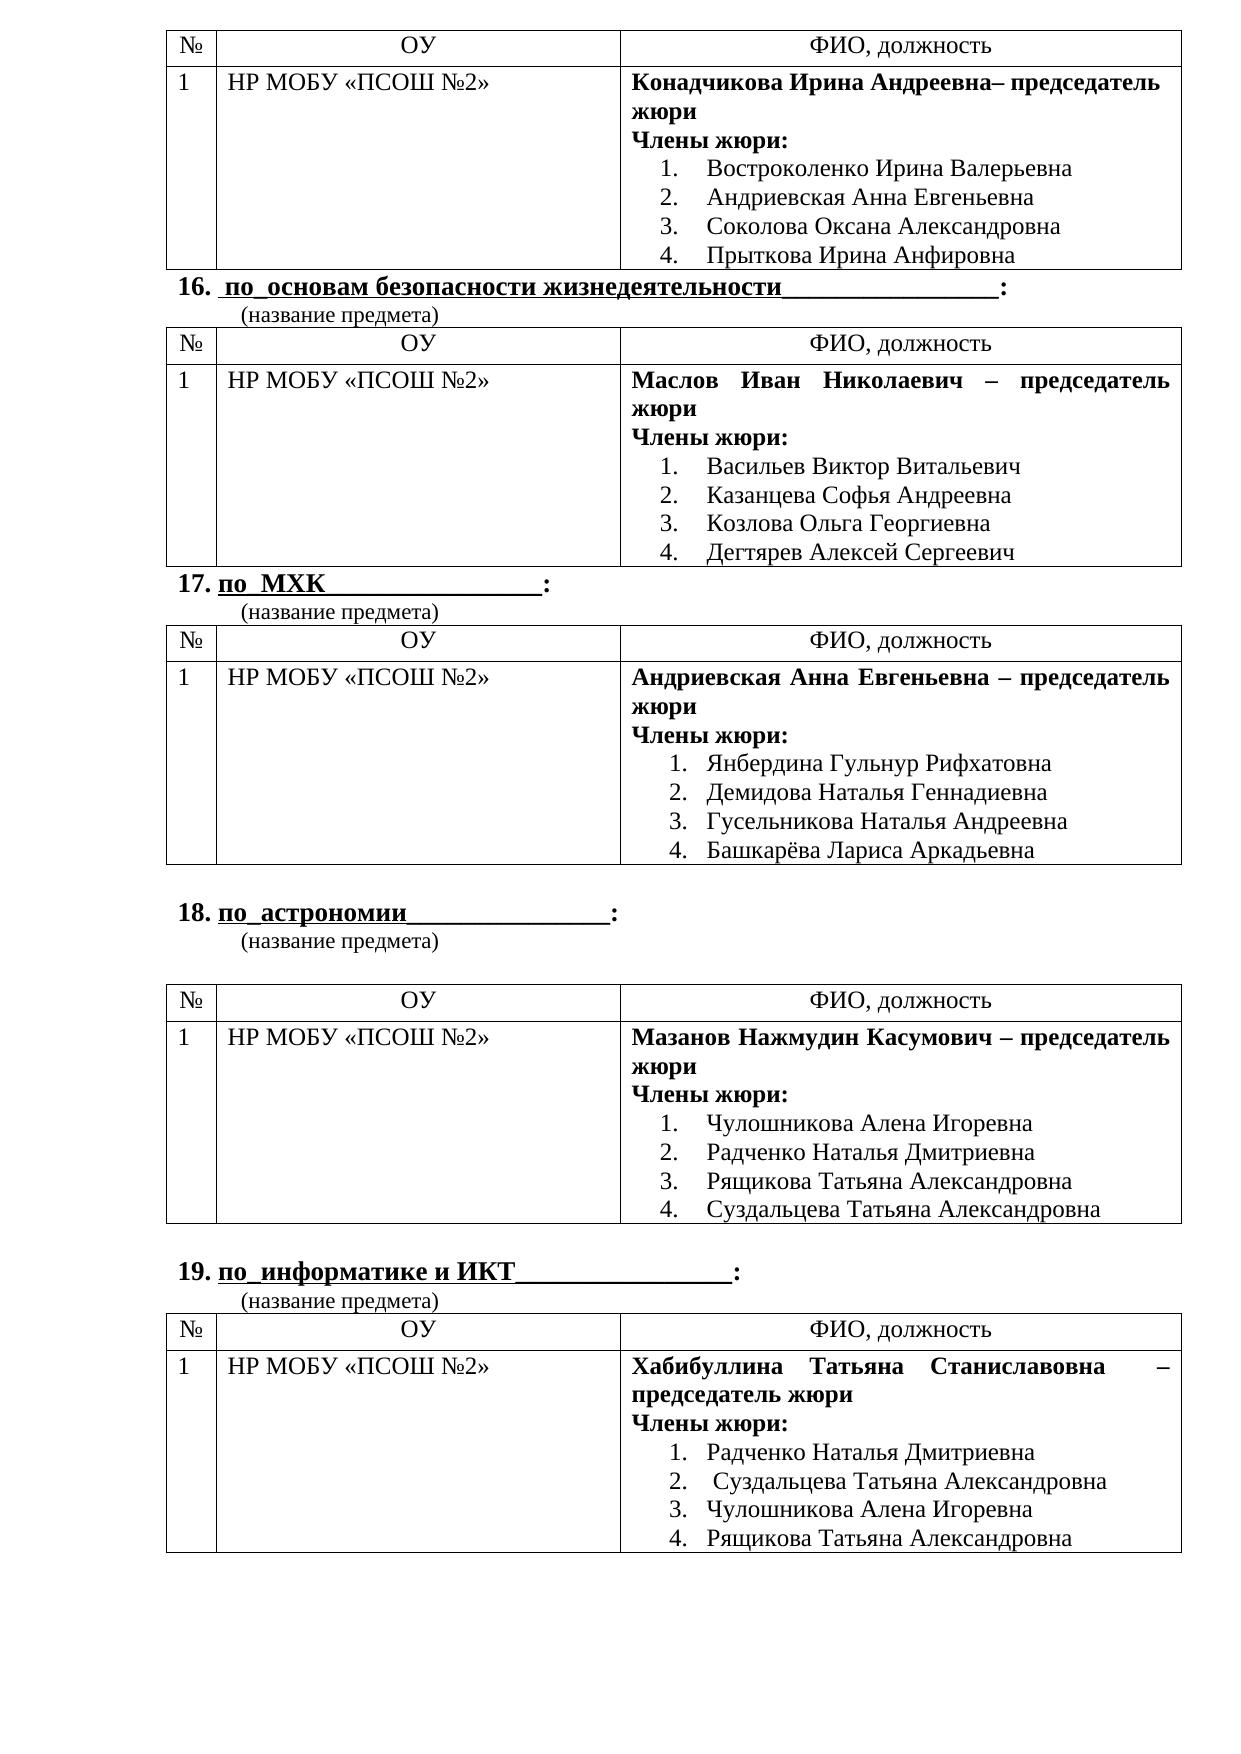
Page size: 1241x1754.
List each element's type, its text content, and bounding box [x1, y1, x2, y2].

table_header ОУ [217, 328, 620, 364]
table_header ФИО, должность [621, 328, 1181, 364]
table_cell 1 [167, 662, 216, 863]
table_cell Маслов Иван Николаевич – председатель жюри Члены жюри: Васильев Виктор Витальевич Казанцева Софья Андреевна Козлова Ольга Георгиевна Дегтярев Алексей Сергеевич [621, 365, 1181, 566]
table_cell НР МОБУ «ПСОШ №2» [217, 67, 620, 268]
table_header ФИО, должность [621, 626, 1181, 661]
text (название предмета) [218, 598, 1152, 624]
list по_астрономии_______________: [177, 896, 1152, 927]
table_header № [167, 31, 216, 66]
table_cell 1 [167, 67, 216, 268]
text (название предмета) [218, 301, 1152, 327]
table_header ОУ [217, 1314, 620, 1350]
table_cell 1 [167, 1022, 216, 1223]
table_header ОУ [217, 31, 620, 66]
table_header ОУ [217, 985, 620, 1021]
list по_основам безопасности жизнедеятельности________________: [177, 270, 1152, 301]
table_header № [167, 626, 216, 661]
table_cell 1 [167, 1351, 216, 1552]
table_header ФИО, должность [621, 31, 1181, 66]
table_cell Конадчикова Ирина Андреевна– председатель жюри Члены жюри: Востроколенко Ирина Валерьевна Андриевская Анна Евгеньевна Соколова Оксана Александровна Прыткова Ирина Анфировна [621, 67, 1181, 268]
table_cell НР МОБУ «ПСОШ №2» [217, 662, 620, 863]
table_header ОУ [217, 626, 620, 661]
table_cell НР МОБУ «ПСОШ №2» [217, 1022, 620, 1223]
list по_информатике и ИКТ________________: [177, 1256, 1152, 1287]
table_header № [167, 328, 216, 364]
table_cell 1 [167, 365, 216, 566]
text (название предмета) [218, 1287, 1152, 1313]
table_cell Мазанов Нажмудин Касумович – председатель жюри Члены жюри: Чулошникова Алена Игоревна Радченко Наталья Дмитриевна Рящикова Татьяна Александровна Суздальцева Татьяна Александровна [621, 1022, 1181, 1223]
table_header № [167, 985, 216, 1021]
table_cell НР МОБУ «ПСОШ №2» [217, 365, 620, 566]
table_cell Хабибуллина Татьяна Станиславовна – председатель жюри Члены жюри: Радченко Наталья Дмитриевна Суздальцева Татьяна Александровна Чулошникова Алена Игоревна Рящикова Татьяна Александровна [621, 1351, 1181, 1552]
table_cell Андриевская Анна Евгеньевна – председатель жюри Члены жюри: Янбердина Гульнур Рифхатовна Демидова Наталья Геннадиевна Гусельникова Наталья Андреевна Башкарёва Лариса Аркадьевна [621, 662, 1181, 863]
table_header ФИО, должность [621, 985, 1181, 1021]
table_header ФИО, должность [621, 1314, 1181, 1350]
table_cell НР МОБУ «ПСОШ №2» [217, 1351, 620, 1552]
table_header № [167, 1314, 216, 1350]
text (название предмета) [218, 927, 1152, 953]
list по_МХК________________: [177, 567, 1152, 598]
